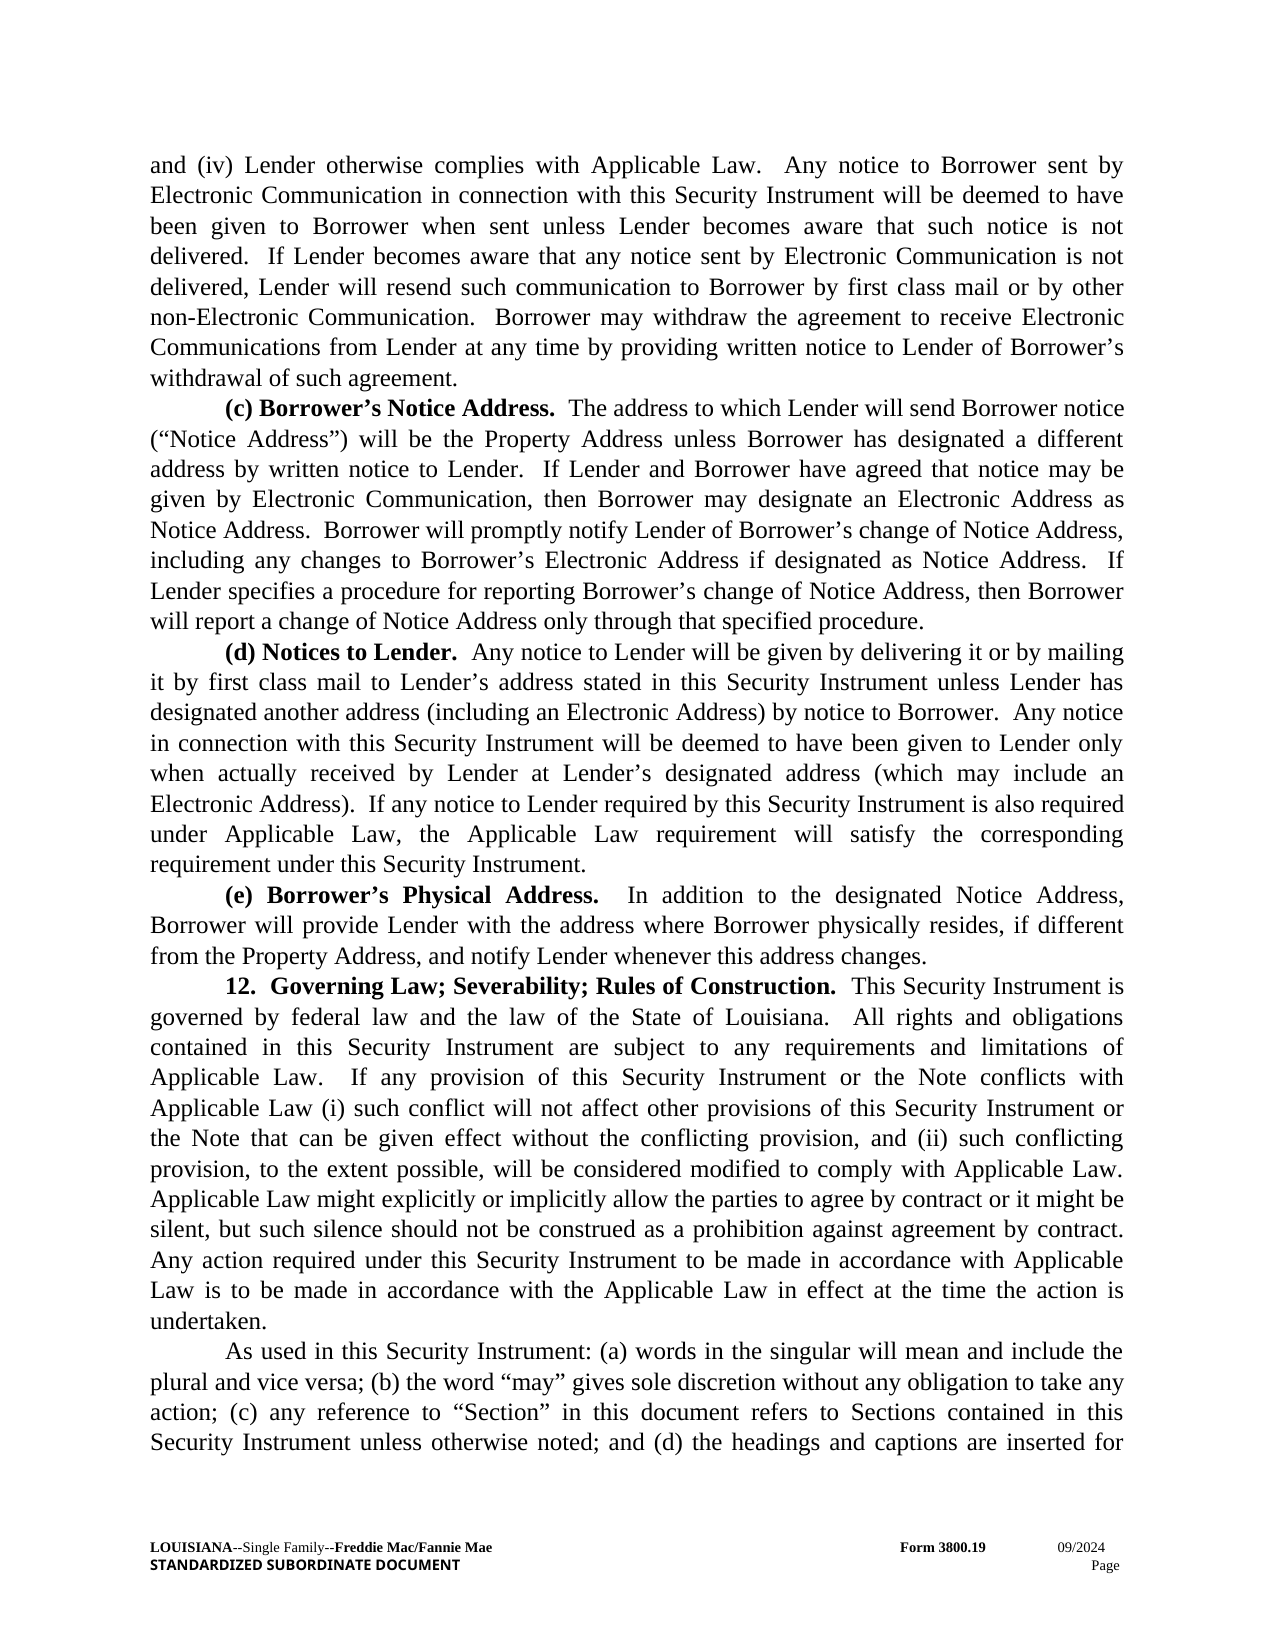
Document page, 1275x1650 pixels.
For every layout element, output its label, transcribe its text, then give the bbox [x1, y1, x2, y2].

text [150, 150, 1125, 392]
text (c) Borrower’s Notice Address. The address to which Lender will send Borrower notice (“Notice Address”) will be the Property Address unless Borrower has designated a different address by written notice to Lender. If Lender and Borrower have agreed that notice may be given by Electronic Communication, then Borrower may designate an Electronic Address as Notice Address. Borrower will promptly notify Lender of Borrower’s change of Notice Address, including any changes to Borrower’s Electronic Address if designated as Notice Address. If Lender specifies a procedure for reporting Borrower’s change of Notice Address, then Borrower will report a change of Notice Address only through that specified procedure. [150, 393, 1125, 635]
text 12. Governing Law; Severability; Rules of Construction. This Security Instrument is governed by federal law and the law of the State of Louisiana. All rights and obligations contained in this Security Instrument are subject to any requirements and limitations of Applicable Law. If any provision of this Security Instrument or the Note conflicts with Applicable Law (i) such conflict will not affect other provisions of this Security Instrument or the Note that can be given effect without the conflicting provision, and (ii) such conflicting provision, to the extent possible, will be considered modified to comply with Applicable Law. Applicable Law might explicitly or implicitly allow the parties to agree by contract or it might be silent, but such silence should not be construed as a prohibition against agreement by contract. Any action required under this Security Instrument to be made in accordance with Applicable Law is to be made in accordance with the Applicable Law in effect at the time the action is undertaken. [150, 971, 1125, 1334]
text (e) Borrower’s Physical Address. In addition to the designated Notice Address, Borrower will provide Lender with the address where Borrower physically resides, if different from the Property Address, and notify Lender whenever this address changes. [150, 880, 1125, 969]
text (d) Notices to Lender. Any notice to Lender will be given by delivering it or by mailing it by first class mail to Lender’s address stated in this Security Instrument unless Lender has designated another address (including an Electronic Address) by notice to Borrower. Any notice in connection with this Security Instrument will be deemed to have been given to Lender only when actually received by Lender at Lender’s designated address (which may include an Electronic Address). If any notice to Lender required by this Security Instrument is also required under Applicable Law, the Applicable Law requirement will satisfy the corresponding requirement under this Security Instrument. [150, 637, 1125, 878]
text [150, 1336, 1125, 1456]
